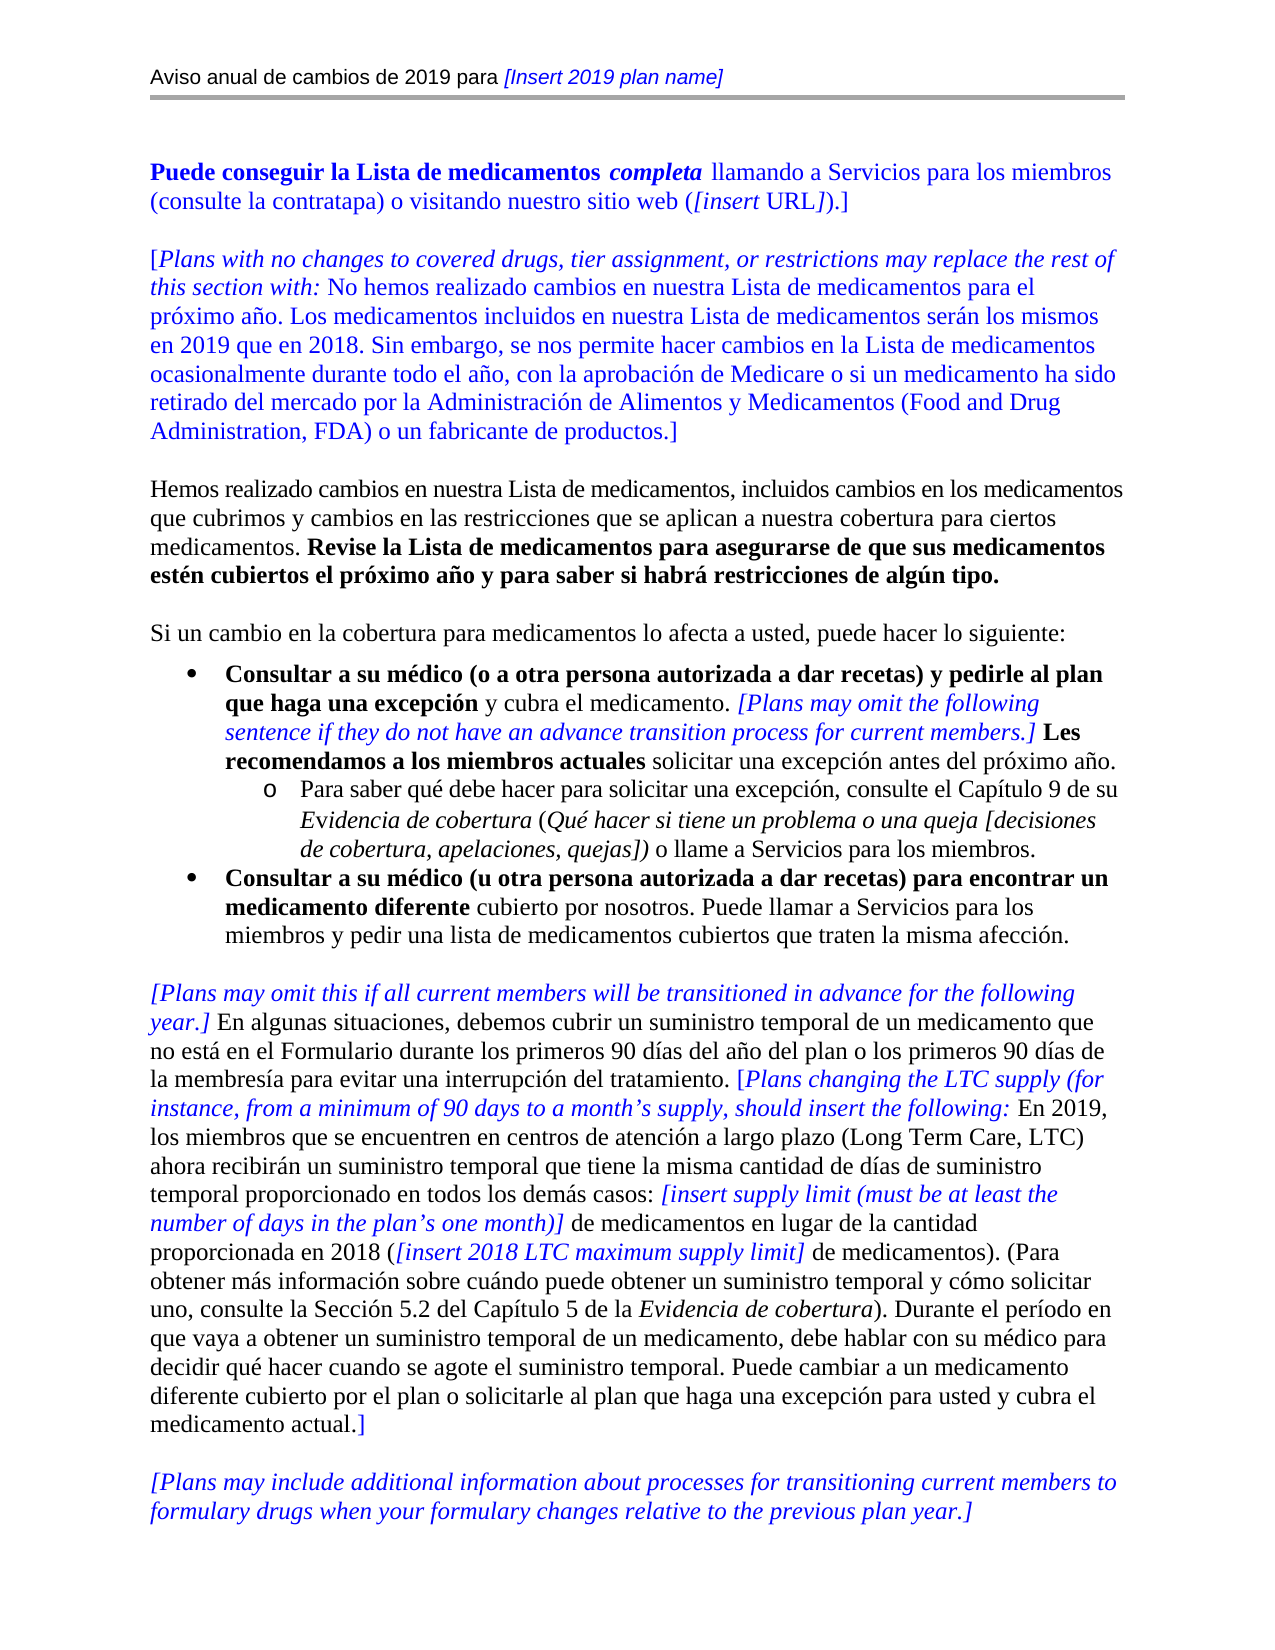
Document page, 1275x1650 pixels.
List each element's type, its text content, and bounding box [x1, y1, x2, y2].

text Hemos realizado cambios en nuestra Lista de medicamentos, incluidos cambios en los medicamentos que cubrimos y cambios en las restricciones que se aplican a nuestra cobertura para ciertos medicamentos. Revise la Lista de medicamentos para asegurarse de que sus medicamentos estén cubiertos el próximo año y para saber si habrá restricciones de algún tipo. [150, 474, 1125, 589]
text [Plans with no changes to covered drugs, tier assignment, or restrictions may replace the rest of this section with: No hemos realizado cambios en nuestra Lista de medicamentos para el próximo año. Los medicamentos incluidos en nuestra Lista de medicamentos serán los mismos en 2019 que en 2018. Sin embargo, se nos permite hacer cambios en la Lista de medicamentos ocasionalmente durante todo el año, con la aprobación de Medicare o si un medicamento ha sido retirado del mercado por la Administración de Alimentos y Medicamentos (Food and Drug Administration, FDA) o un fabricante de productos.] [150, 244, 1125, 445]
list Consultar a su médico (o a otra persona autorizada a dar recetas) y pedirle al plan que haga una excepción y cubra el medicamento. [Plans may omit the following sentence if they do not have an advance transition process for current members.] Les recomendamos a los miembros actuales solicitar una excepción antes del próximo año. [187, 659, 1125, 774]
text [Plans may include additional information about processes for transitioning current members to formulary drugs when your formulary changes relative to the previous plan year.] [150, 1467, 1125, 1525]
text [150, 157, 1125, 214]
text [Plans may omit this if all current members will be transitioned in advance for the following year.] En algunas situaciones, debemos cubrir un suministro temporal de un medicamento que no está en el Formulario durante los primeros 90 días del año del plan o los primeros 90 días de la membresía para evitar una interrupción del tratamiento. [Plans changing the LTC supply (for instance, from a minimum of 90 days to a month’s supply, should insert the following: En 2019, los miembros que se encuentren en centros de atención a largo plazo (Long Term Care, LTC) ahora recibirán un suministro temporal que tiene la misma cantidad de días de suministro temporal proporcionado en todos los demás casos: [insert supply limit (must be at least the number of days in the plan’s one month)] de medicamentos en lugar de la cantidad proporcionada en 2018 ([insert 2018 LTC maximum supply limit] de medicamentos). (Para obtener más información sobre cuándo puede obtener un suministro temporal y cómo solicitar uno, consulte la Sección 5.2 del Capítulo 5 de la Evidencia de cobertura). Durante el período en que vaya a obtener un suministro temporal de un medicamento, debe hablar con su médico para decidir qué hacer cuando se agote el suministro temporal. Puede cambiar a un medicamento diferente cubierto por el plan o solicitarle al plan que haga una excepción para usted y cubra el medicamento actual.] [150, 978, 1125, 1438]
list Para saber qué debe hacer para solicitar una excepción, consulte el Capítulo 9 de su Evidencia de cobertura (Qué hacer si tiene un problema o una queja [decisiones de cobertura, apelaciones, quejas]) o llame a Servicios para los miembros. [262, 774, 1125, 863]
list Consultar a su médico (u otra persona autorizada a dar recetas) para encontrar un medicamento diferente cubierto por nosotros. Puede llamar a Servicios para los miembros y pedir una lista de medicamentos cubiertos que traten la misma afección. [187, 863, 1125, 949]
text Si un cambio en la cobertura para medicamentos lo afecta a usted, puede hacer lo siguiente: [150, 618, 1106, 647]
